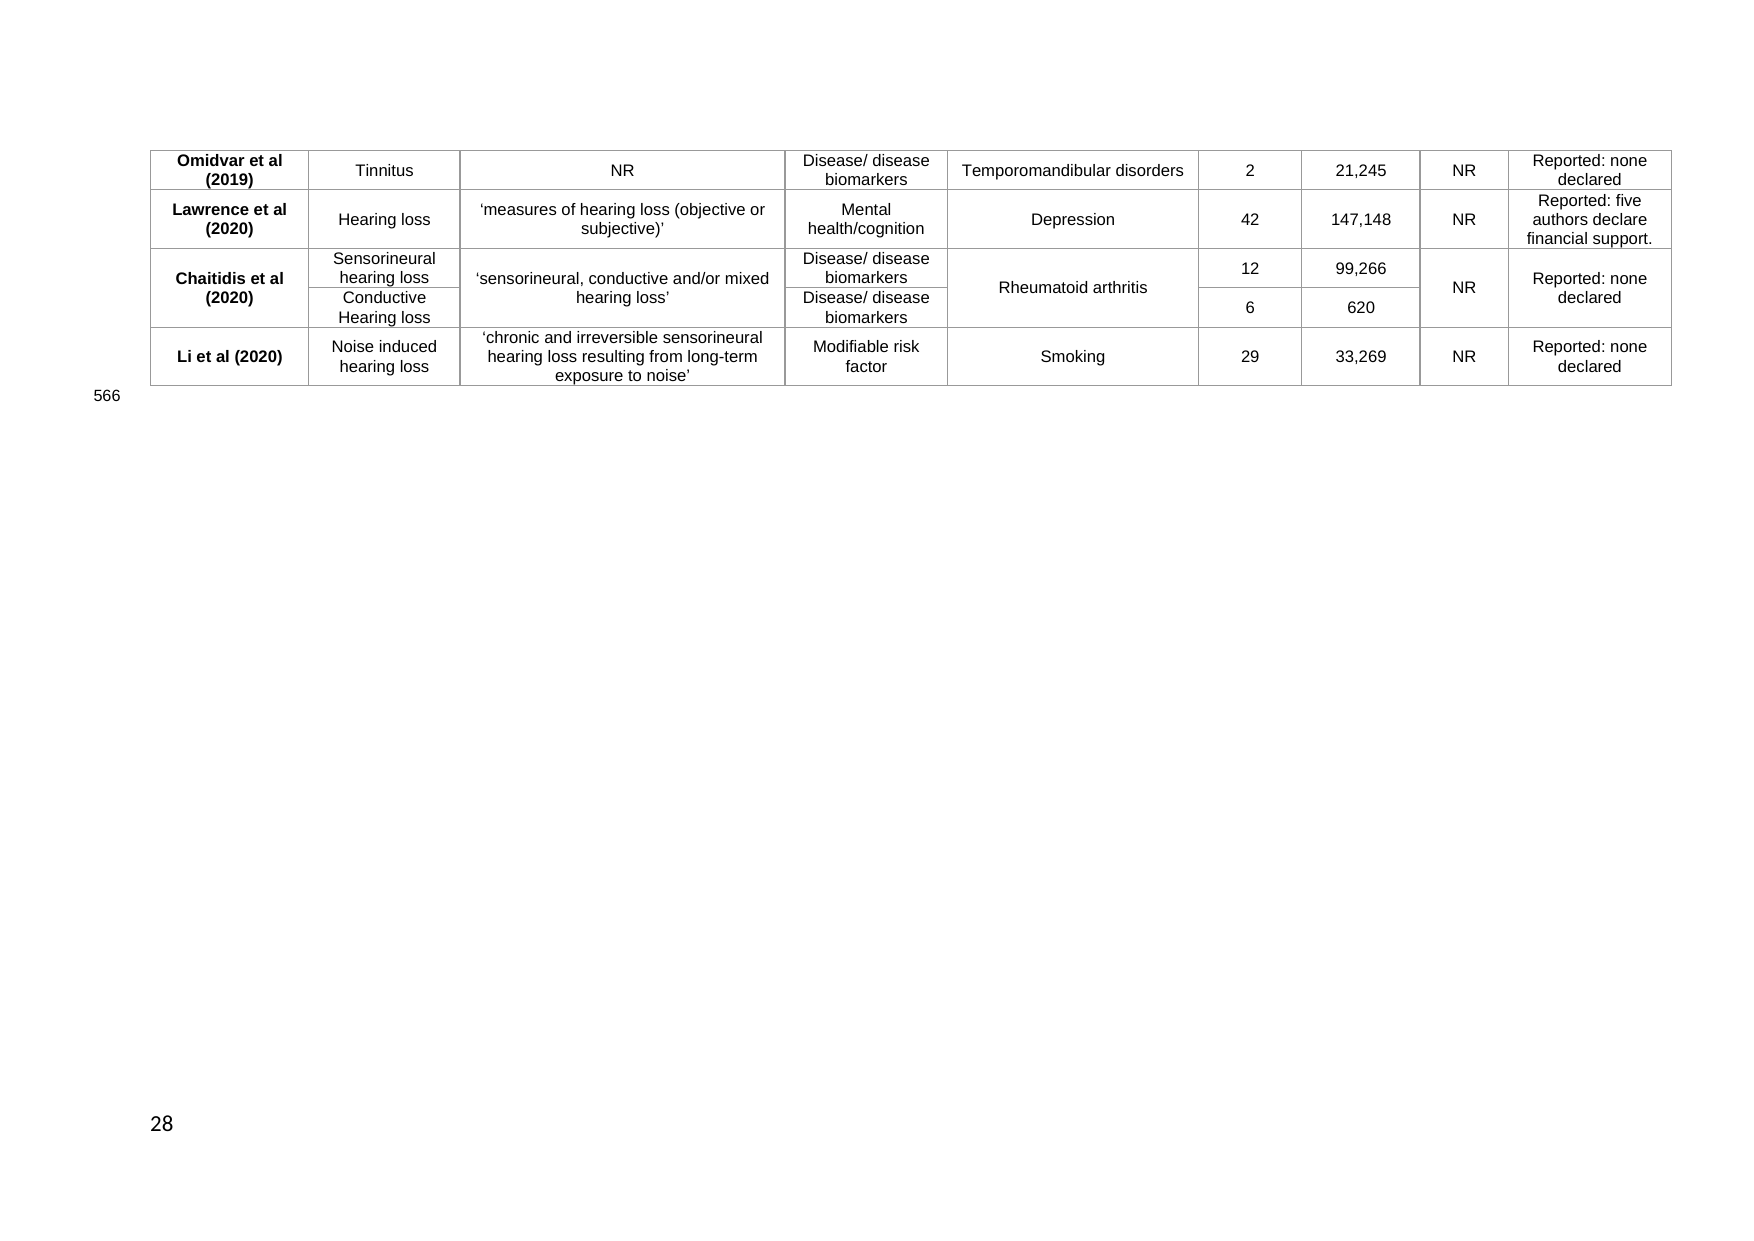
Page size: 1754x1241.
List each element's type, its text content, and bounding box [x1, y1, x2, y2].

table_cell Tinnitus [309, 151, 459, 189]
table_cell NR [1421, 151, 1508, 189]
table_cell ‘measures of hearing loss (objective or subjective)’ [461, 190, 784, 248]
table_cell ‘sensorineural, conductive and/or mixed hearing loss’ [461, 249, 784, 327]
table_cell Li et al (2020) [151, 328, 308, 385]
table_cell Modifiable risk factor [786, 328, 947, 385]
table_cell 12 [1199, 249, 1301, 287]
table_cell 6 [1199, 288, 1301, 327]
table_cell 33,269 [1302, 328, 1419, 385]
table_cell Omidvar et al (2019) [151, 151, 308, 189]
table_cell NR [461, 151, 784, 189]
table_cell 42 [1199, 190, 1301, 248]
table_cell 147,148 [1302, 190, 1419, 248]
table_cell NR [1421, 249, 1508, 327]
table_cell Disease/ disease biomarkers [786, 249, 947, 287]
table_cell 620 [1302, 288, 1419, 327]
table_cell Hearing loss [309, 190, 459, 248]
table_cell 2 [1199, 151, 1301, 189]
table_cell Reported: five authors declare financial support. [1509, 190, 1671, 248]
table_cell Temporomandibular disorders [948, 151, 1198, 189]
table_cell 21,245 [1302, 151, 1419, 189]
table_cell Reported: none declared [1509, 328, 1671, 385]
table_cell Chaitidis et al (2020) [151, 249, 308, 327]
table_cell Smoking [948, 328, 1198, 385]
table_cell Mental health/cognition [786, 190, 947, 248]
table_cell NR [1421, 190, 1508, 248]
table_cell NR [1421, 328, 1508, 385]
table_cell ‘chronic and irreversible sensorineural hearing loss resulting from long-term exposure to noise’ [461, 328, 784, 385]
table_cell Sensorineural hearing loss [309, 249, 459, 287]
table_cell Lawrence et al (2020) [151, 190, 308, 248]
table_cell Reported: none declared [1509, 249, 1671, 327]
table_cell Rheumatoid arthritis [948, 249, 1198, 327]
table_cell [1509, 151, 1671, 189]
table_cell Noise induced hearing loss [309, 328, 459, 385]
table_cell 99,266 [1302, 249, 1419, 287]
table_cell Conductive Hearing loss [309, 288, 459, 327]
table_cell Disease/ disease biomarkers [786, 288, 947, 327]
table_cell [786, 151, 947, 189]
table_cell 29 [1199, 328, 1301, 385]
table_cell Depression [948, 190, 1198, 248]
